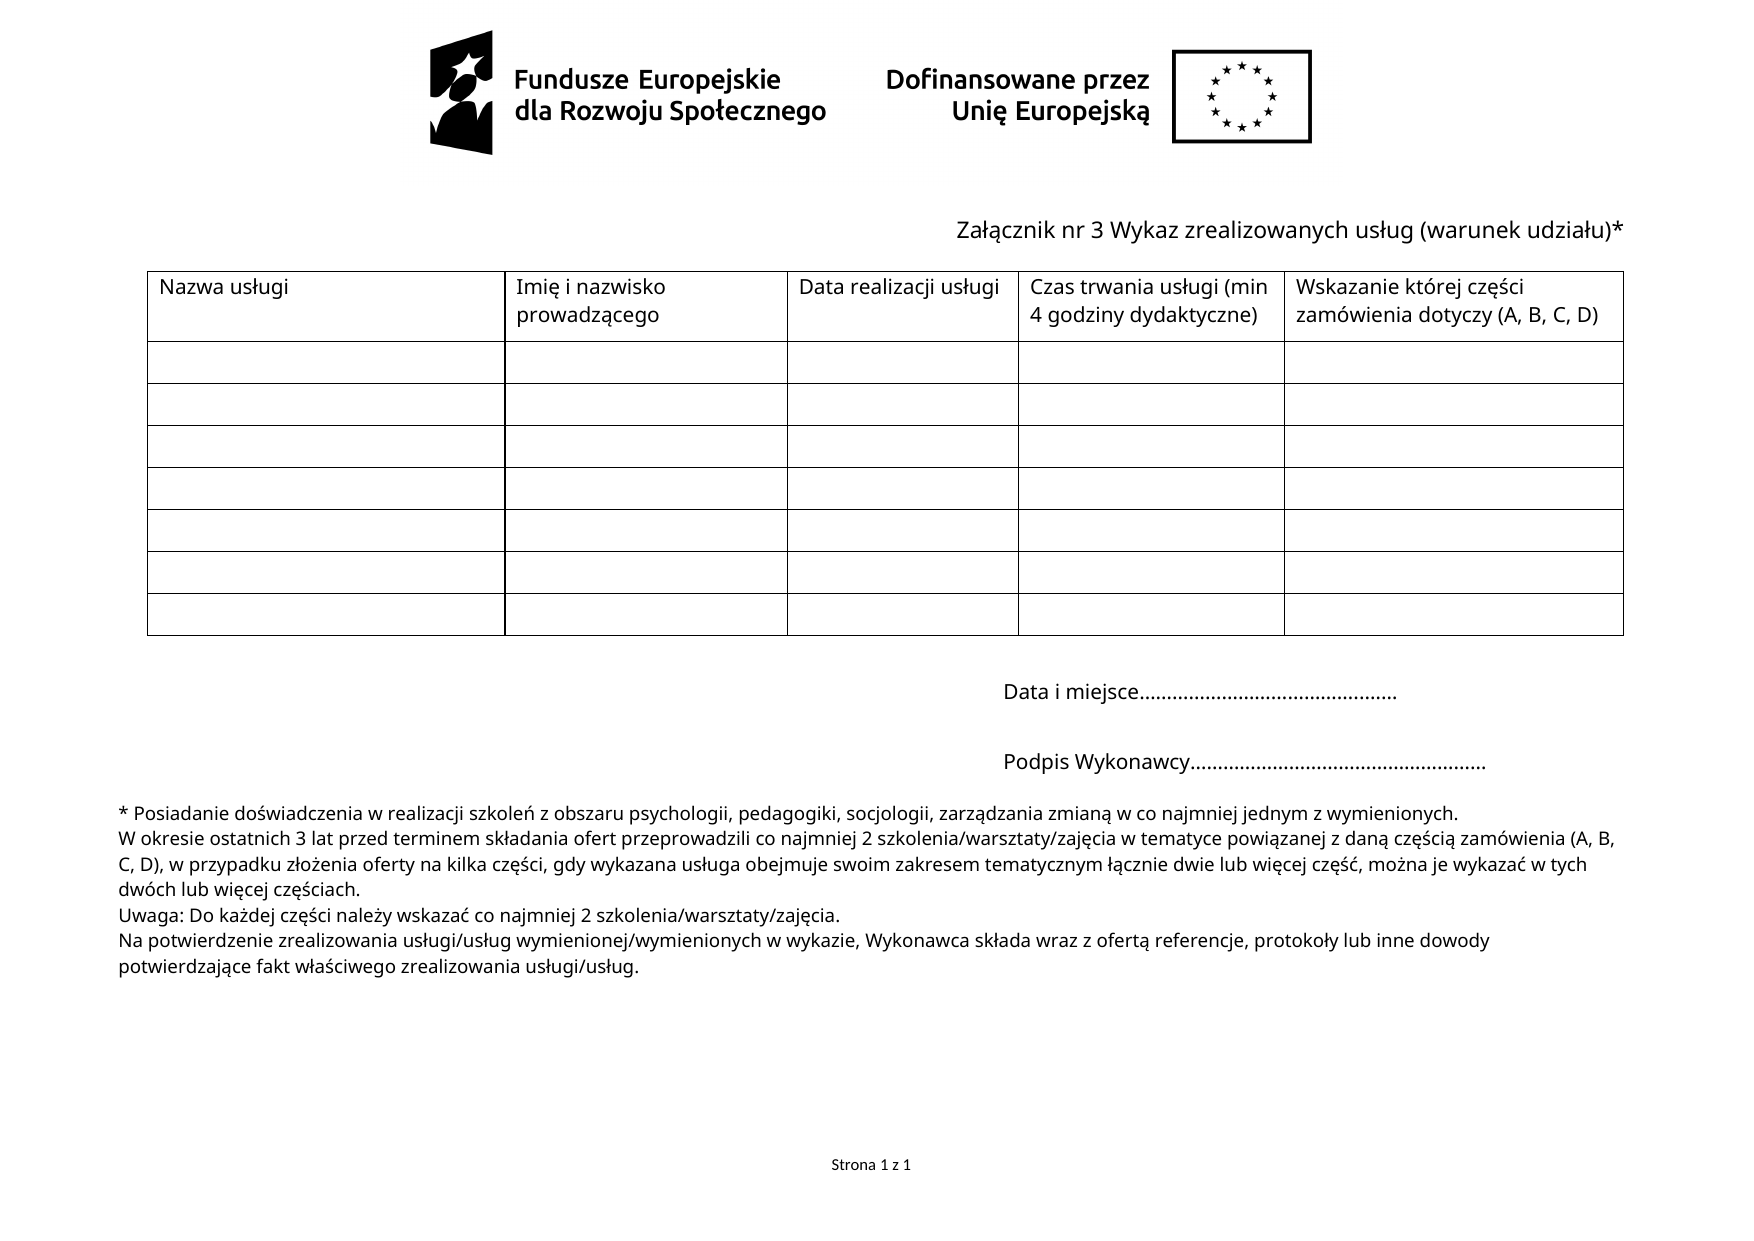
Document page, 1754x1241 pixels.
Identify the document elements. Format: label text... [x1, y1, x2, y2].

table_cell [788, 468, 1018, 509]
text * Posiadanie doświadczenia w realizacji szkoleń z obszaru psychologii, pedagogiki, socjologii, zarządzania zmianą w co najmniej jednym z wymienionych. [118, 800, 1624, 826]
table_cell [788, 384, 1018, 425]
table_header Czas trwania usługi (min 4 godziny dydaktyczne) [1019, 272, 1284, 341]
table_cell [506, 594, 787, 635]
table_cell [1285, 426, 1623, 467]
table_header Nazwa usługi [148, 272, 504, 341]
table_cell [1285, 594, 1623, 635]
table_cell [506, 468, 787, 509]
table_cell [788, 594, 1018, 635]
table_cell [506, 552, 787, 593]
table_cell [1285, 552, 1623, 593]
table_cell [1285, 342, 1623, 383]
table_cell [148, 342, 504, 383]
table_header Wskazanie której części zamówienia dotyczy (A, B, C, D) [1285, 272, 1623, 341]
table_cell [148, 426, 504, 467]
table_cell [788, 426, 1018, 467]
text Załącznik nr 3 Wykaz zrealizowanych usług (warunek udziału)* [118, 214, 1624, 245]
table_cell [1019, 552, 1284, 593]
text Na potwierdzenie zrealizowania usługi/usług wymienionej/wymienionych w wykazie, Wykonawca składa wraz z ofertą referencje, protokoły lub inne dowody potwierdzające fakt właściwego zrealizowania usługi/usług. [118, 928, 1624, 979]
table_cell [788, 510, 1018, 551]
table_header Imię i nazwisko prowadzącego [506, 272, 787, 341]
table_cell [1019, 342, 1284, 383]
table_cell [506, 342, 787, 383]
table_cell [1019, 468, 1284, 509]
table_cell [148, 594, 504, 635]
picture [399, 0, 1343, 186]
table_cell [506, 384, 787, 425]
table_cell [1019, 510, 1284, 551]
table_cell [788, 552, 1018, 593]
table_cell [1019, 426, 1284, 467]
table_header Data realizacji usługi [788, 272, 1018, 341]
text Uwaga: Do każdej części należy wskazać co najmniej 2 szkolenia/warsztaty/zajęcia. [118, 902, 1624, 928]
table_cell [1285, 384, 1623, 425]
table_cell [1019, 384, 1284, 425]
table_cell [148, 468, 504, 509]
text Data i miejsce…………………………………..…… [929, 677, 1624, 706]
table_cell [1285, 510, 1623, 551]
table_cell [148, 552, 504, 593]
table_cell [148, 510, 504, 551]
text W okresie ostatnich 3 lat przed terminem składania ofert przeprowadzili co najmniej 2 szkolenia/warsztaty/zajęcia w tematyce powiązanej z daną częścią zamówienia (A, B, C, D), w przypadku złożenia oferty na kilka części, gdy wykazana usługa obejmuje swoim zakresem tematycznym łącznie dwie lub więcej część, można je wykazać w tych dwóch lub więcej częściach. [118, 826, 1624, 902]
text Podpis Wykonawcy……………………………………………… [929, 747, 1624, 775]
table_cell [506, 426, 787, 467]
table_cell [506, 510, 787, 551]
table_cell [788, 342, 1018, 383]
table_cell [1019, 594, 1284, 635]
table_cell [1285, 468, 1623, 509]
table_cell [148, 384, 504, 425]
